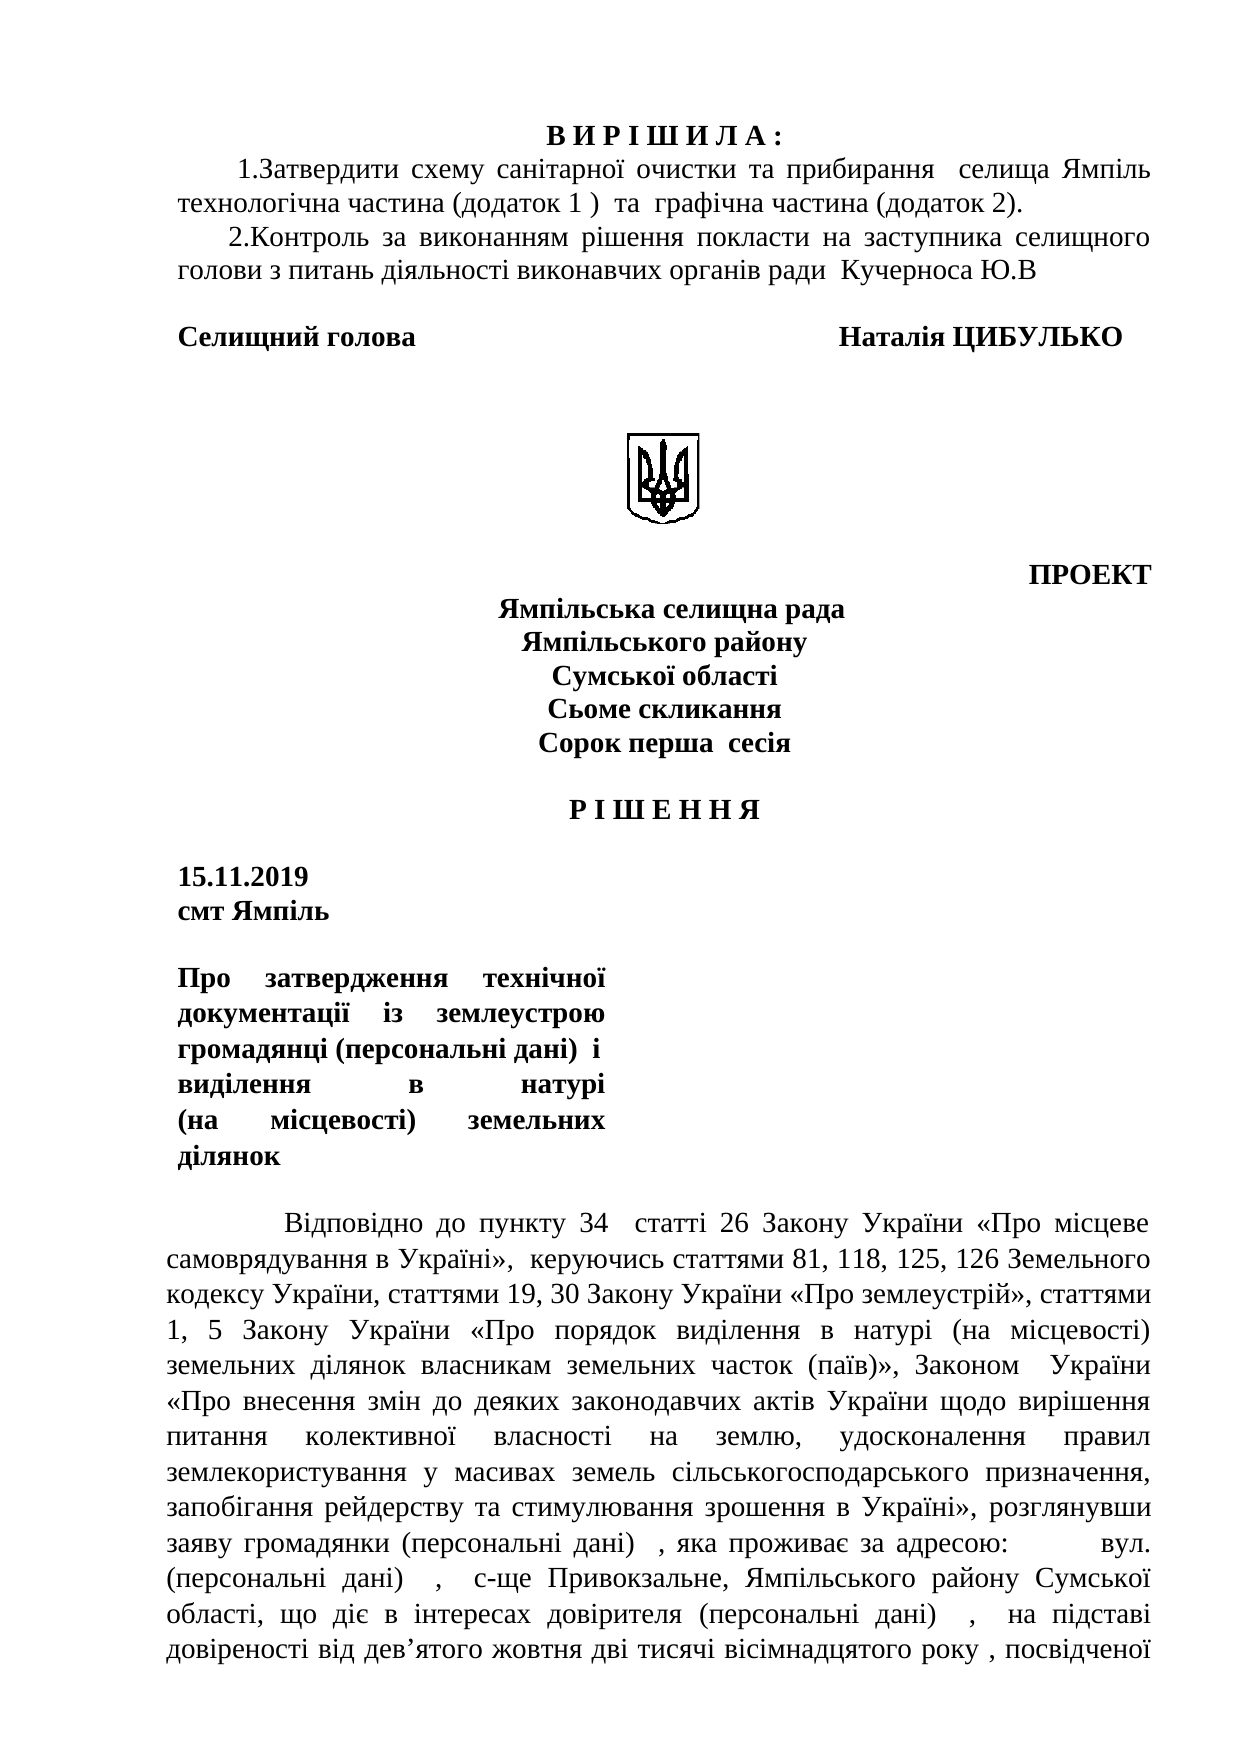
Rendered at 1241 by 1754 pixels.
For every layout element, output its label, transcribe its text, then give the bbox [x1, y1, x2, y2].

text Сорок перша сесія [177, 725, 1152, 759]
text Р І Ш Е Н Н Я [177, 792, 1152, 826]
text Сумської області [177, 658, 1152, 692]
text Ямпільська селищна рада [177, 591, 1152, 624]
text смт Ямпіль [177, 893, 1152, 926]
text 15.11.2019 [177, 859, 1152, 893]
text ПРОЕКТ [177, 557, 1152, 591]
text Ямпільського району [177, 624, 1152, 658]
text В И Р І Ш И Л А : [546, 118, 1152, 152]
table_header [166, 960, 673, 1173]
text 2.Контроль за виконанням рішення покласти на заступника селищного голови з питань діяльності виконавчих органів ради Кучерноса Ю.В [177, 219, 1152, 286]
text Селищний голова Наталія ЦИБУЛЬКО [177, 319, 1152, 353]
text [166, 1205, 1152, 1665]
text Сьоме скликання [177, 692, 1152, 725]
text 1.Затвердити схему санітарної очистки та прибирання селища Ямпіль технологічна частина (додаток 1 ) та графічна частина (додаток 2). [177, 152, 1152, 219]
